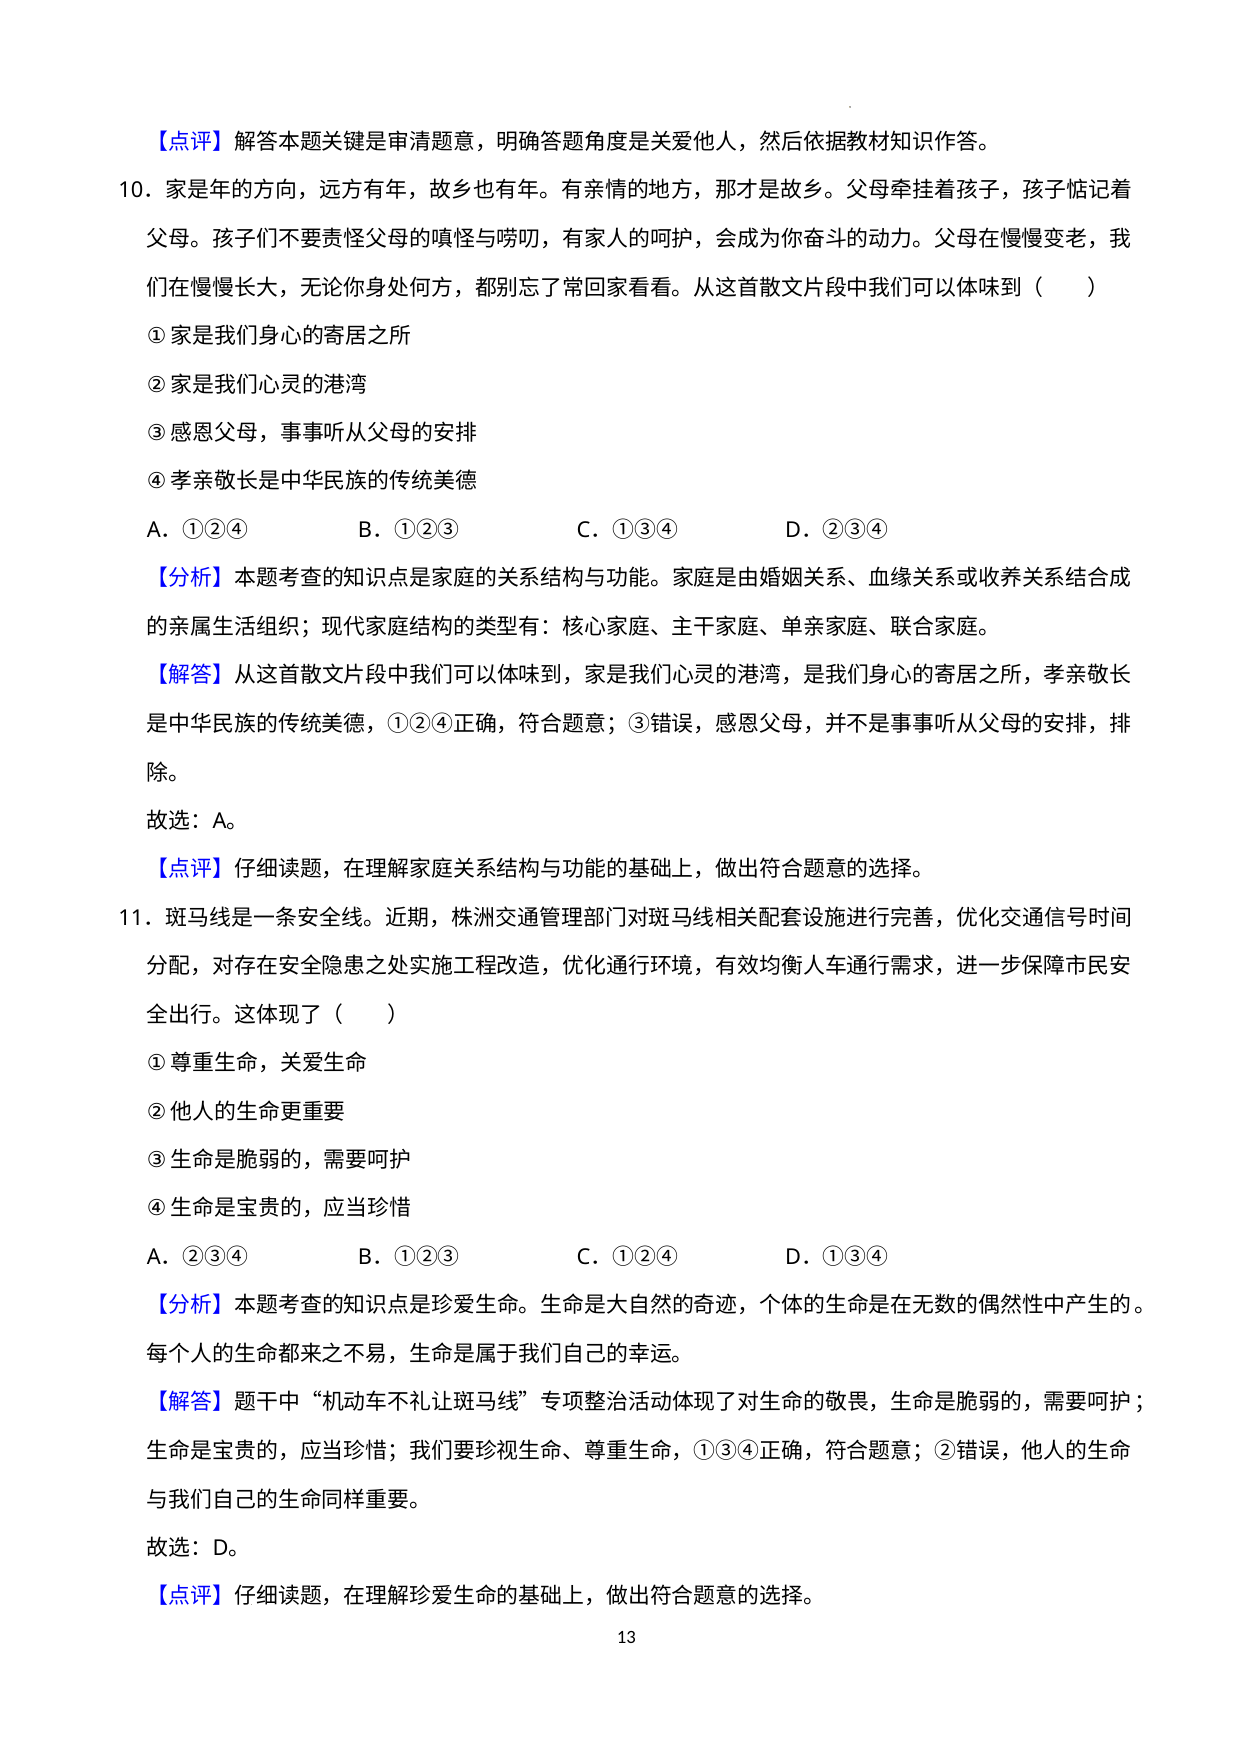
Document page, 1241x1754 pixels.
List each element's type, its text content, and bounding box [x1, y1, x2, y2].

text ④生命是宝贵的，应当珍惜 [147, 1190, 1134, 1223]
text 故选：D。 [147, 1530, 1134, 1562]
text ④孝亲敬长是中华民族的传统美德 [147, 463, 1134, 496]
text 【解答】题干中“机动车不礼让斑马线”专项整治活动体现了对生命的敬畏，生命是脆弱的，需要呵护；生命是宝贵的，应当珍惜；我们要珍视生命、尊重生命，①③④正确，符合题意；②错误，他人的生命与我们自己的生命同样重要。 [147, 1384, 1134, 1514]
text 11．斑马线是一条安全线。近期，株洲交通管理部门对斑马线相关配套设施进行完善，优化交通信号时间分配，对存在安全隐患之处实施工程改造，优化通行环境，有效均衡人车通行需求，进一步保障市民安全出行。这体现了（ ） [118, 899, 1134, 1029]
text ③生命是脆弱的，需要呵护 [147, 1142, 1134, 1174]
text ③感恩父母，事事听从父母的安排 [147, 415, 1134, 447]
text ②他人的生命更重要 [147, 1093, 1134, 1126]
text ①尊重生命，关爱生命 [147, 1045, 1134, 1078]
text 【解答】从这首散文片段中我们可以体味到，家是我们心灵的港湾，是我们身心的寄居之所，孝亲敬长是中华民族的传统美德，①②④正确，符合题意；③错误，感恩父母，并不是事事听从父母的安排，排除。 [147, 657, 1134, 787]
text 【点评】仔细读题，在理解珍爱生命的基础上，做出符合题意的选择。 [147, 1578, 1134, 1611]
text 【点评】仔细读题，在理解家庭关系结构与功能的基础上，做出符合题意的选择。 [147, 851, 1134, 883]
text ①家是我们身心的寄居之所 [147, 318, 1134, 351]
text 故选：A。 [147, 803, 1134, 835]
text 【分析】本题考查的知识点是珍爱生命。生命是大自然的奇迹，个体的生命是在无数的偶然性中产生的。每个人的生命都来之不易，生命是属于我们自己的幸运。 [147, 1287, 1134, 1368]
text A．②③④ B．①②③ C．①②④ D．①③④ [118, 1238, 1134, 1271]
text A．①②④ B．①②③ C．①③④ D．②③④ [118, 511, 1134, 544]
text ②家是我们心灵的港湾 [147, 366, 1134, 399]
text 【分析】本题考查的知识点是家庭的关系结构与功能。家庭是由婚姻关系、血缘关系或收养关系结合成的亲属生活组织；现代家庭结构的类型有：核心家庭、主干家庭、单亲家庭、联合家庭。 [147, 560, 1134, 641]
text 【点评】解答本题关键是审清题意，明确答题角度是关爱他人，然后依据教材知识作答。 [147, 124, 1134, 156]
text 10．家是年的方向，远方有年，故乡也有年。有亲情的地方，那才是故乡。父母牵挂着孩子，孩子惦记着父母。孩子们不要责怪父母的嗔怪与唠叨，有家人的呵护，会成为你奋斗的动力。父母在慢慢变老，我们在慢慢长大，无论你身处何方，都别忘了常回家看看。从这首散文片段中我们可以体味到（ ） [118, 172, 1134, 302]
